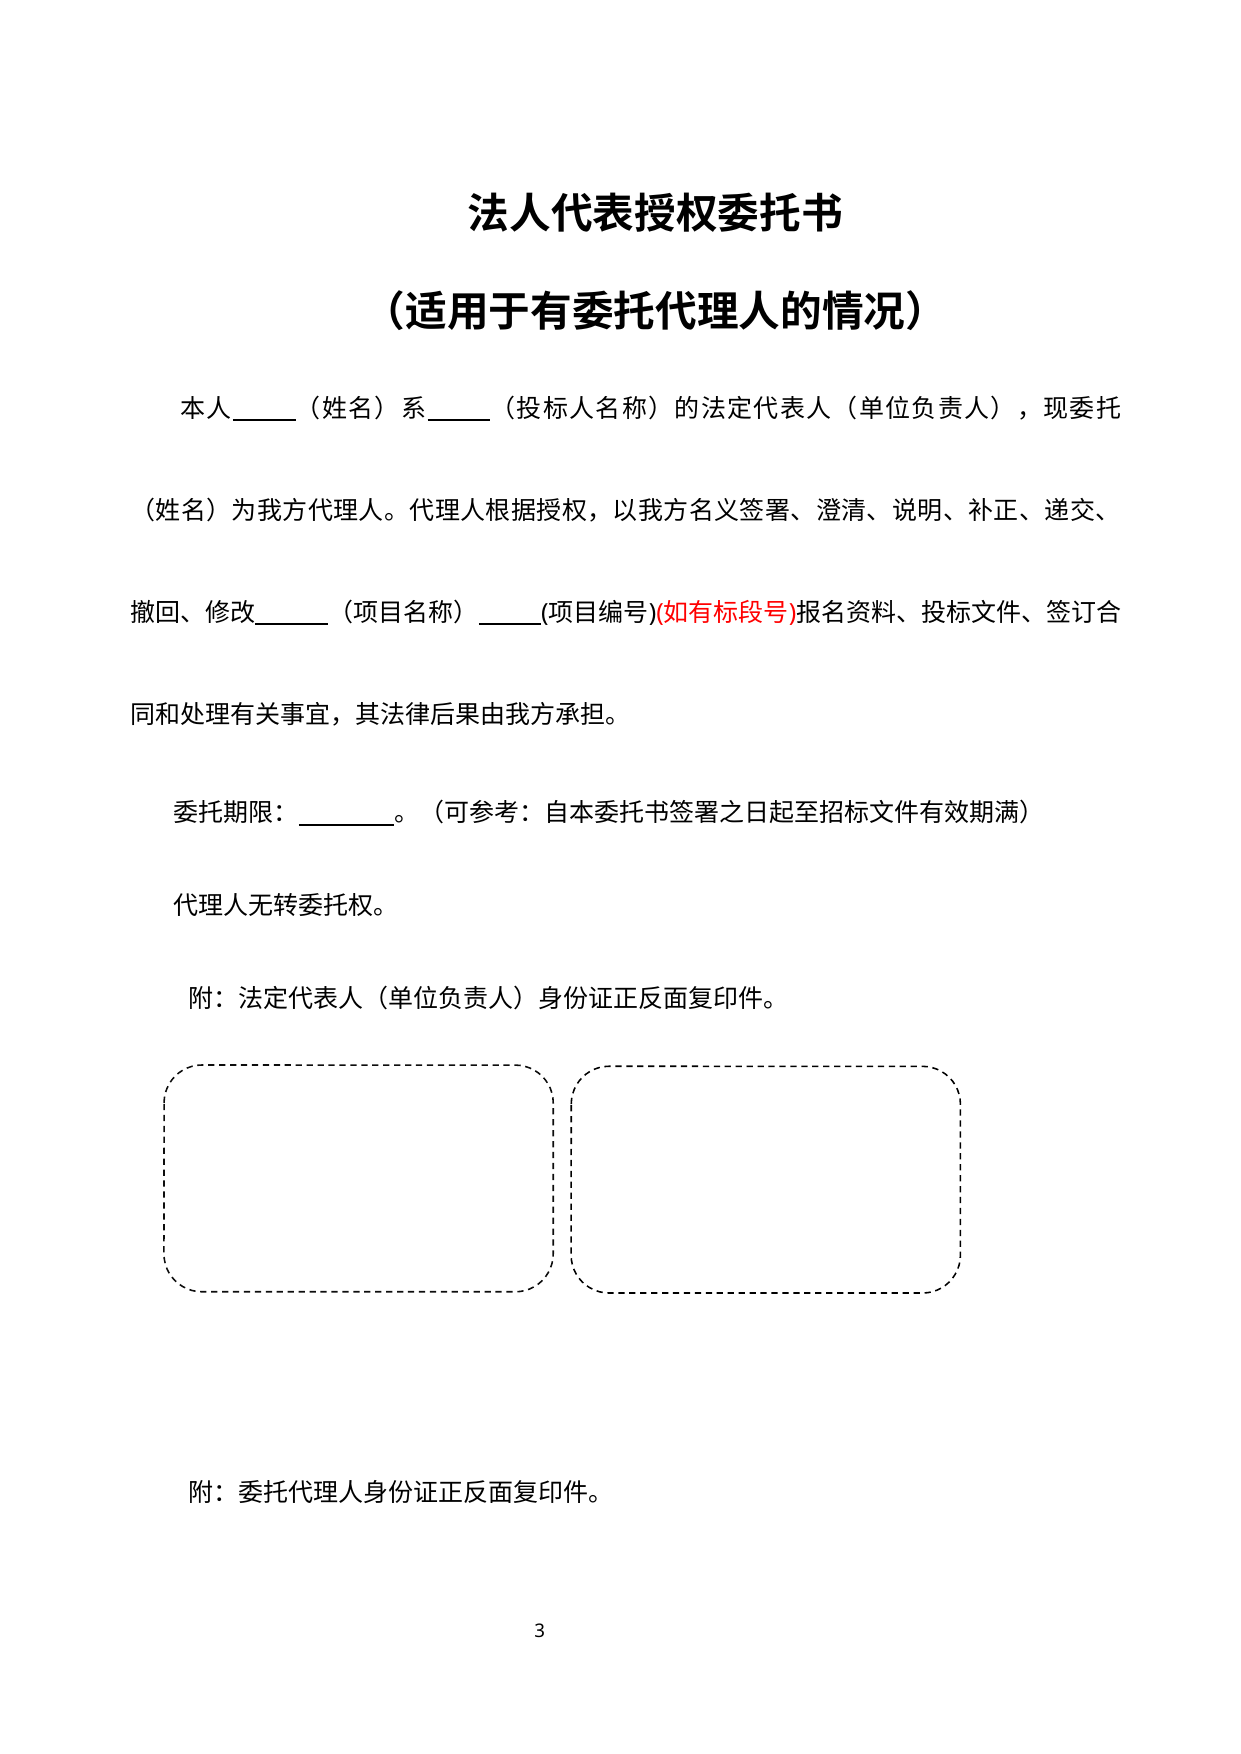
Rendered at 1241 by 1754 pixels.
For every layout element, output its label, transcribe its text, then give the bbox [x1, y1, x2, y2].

text 法人代表授权委托书 [130, 177, 1122, 244]
text 附：法定代表人（单位负责人）身份证正反面复印件。 [130, 963, 1122, 1031]
text 委托期限： 。（可参考：自本委托书签署之日起至招标文件有效期满） [130, 777, 1122, 845]
text （适用于有委托代理人的情况） [130, 274, 1122, 342]
text 本人 （姓名）系 （投标人名称）的法定代表人（单位负责人），现委托 （姓名）为我方代理人。代理人根据授权，以我方名义签署、澄清、说明、补正、递交、撤回、修改 （项目名称） (项目编号)(如有标段号)报名资料、投标文件、签订合同和处理有关事宜，其法律后果由我方承担。 [130, 373, 1122, 746]
text 代理人无转委托权。 [130, 870, 1122, 938]
text 附：委托代理人身份证正反面复印件。 [130, 1456, 1122, 1524]
